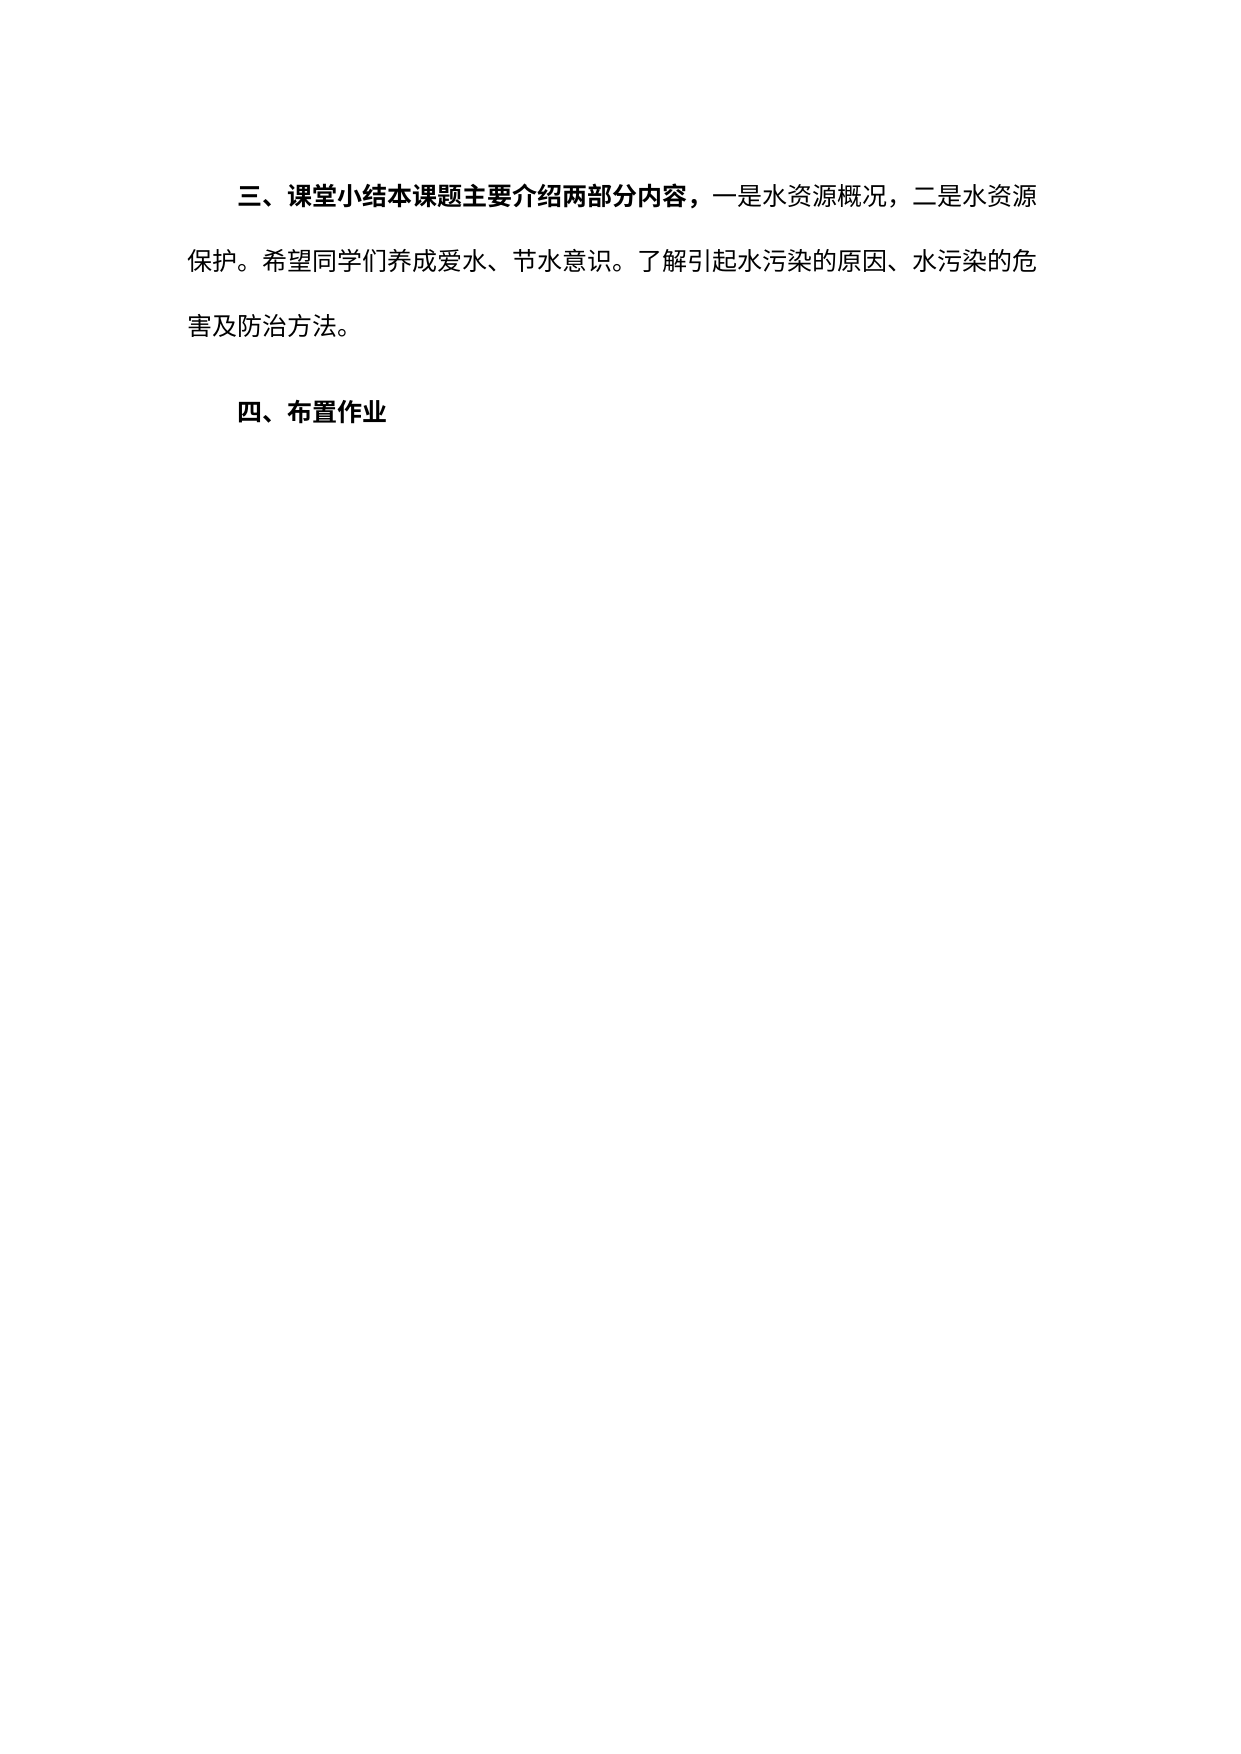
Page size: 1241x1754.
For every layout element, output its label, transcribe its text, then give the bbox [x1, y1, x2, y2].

list 三、课堂小结本课题主要介绍两部分内容，一是水资源概况，二是水资源保护。希望同学们养成爱水、节水意识。了解引起水污染的原因、水污染的危害及防治方法。 [187, 162, 1053, 357]
list 四、布置作业 [187, 378, 1053, 443]
